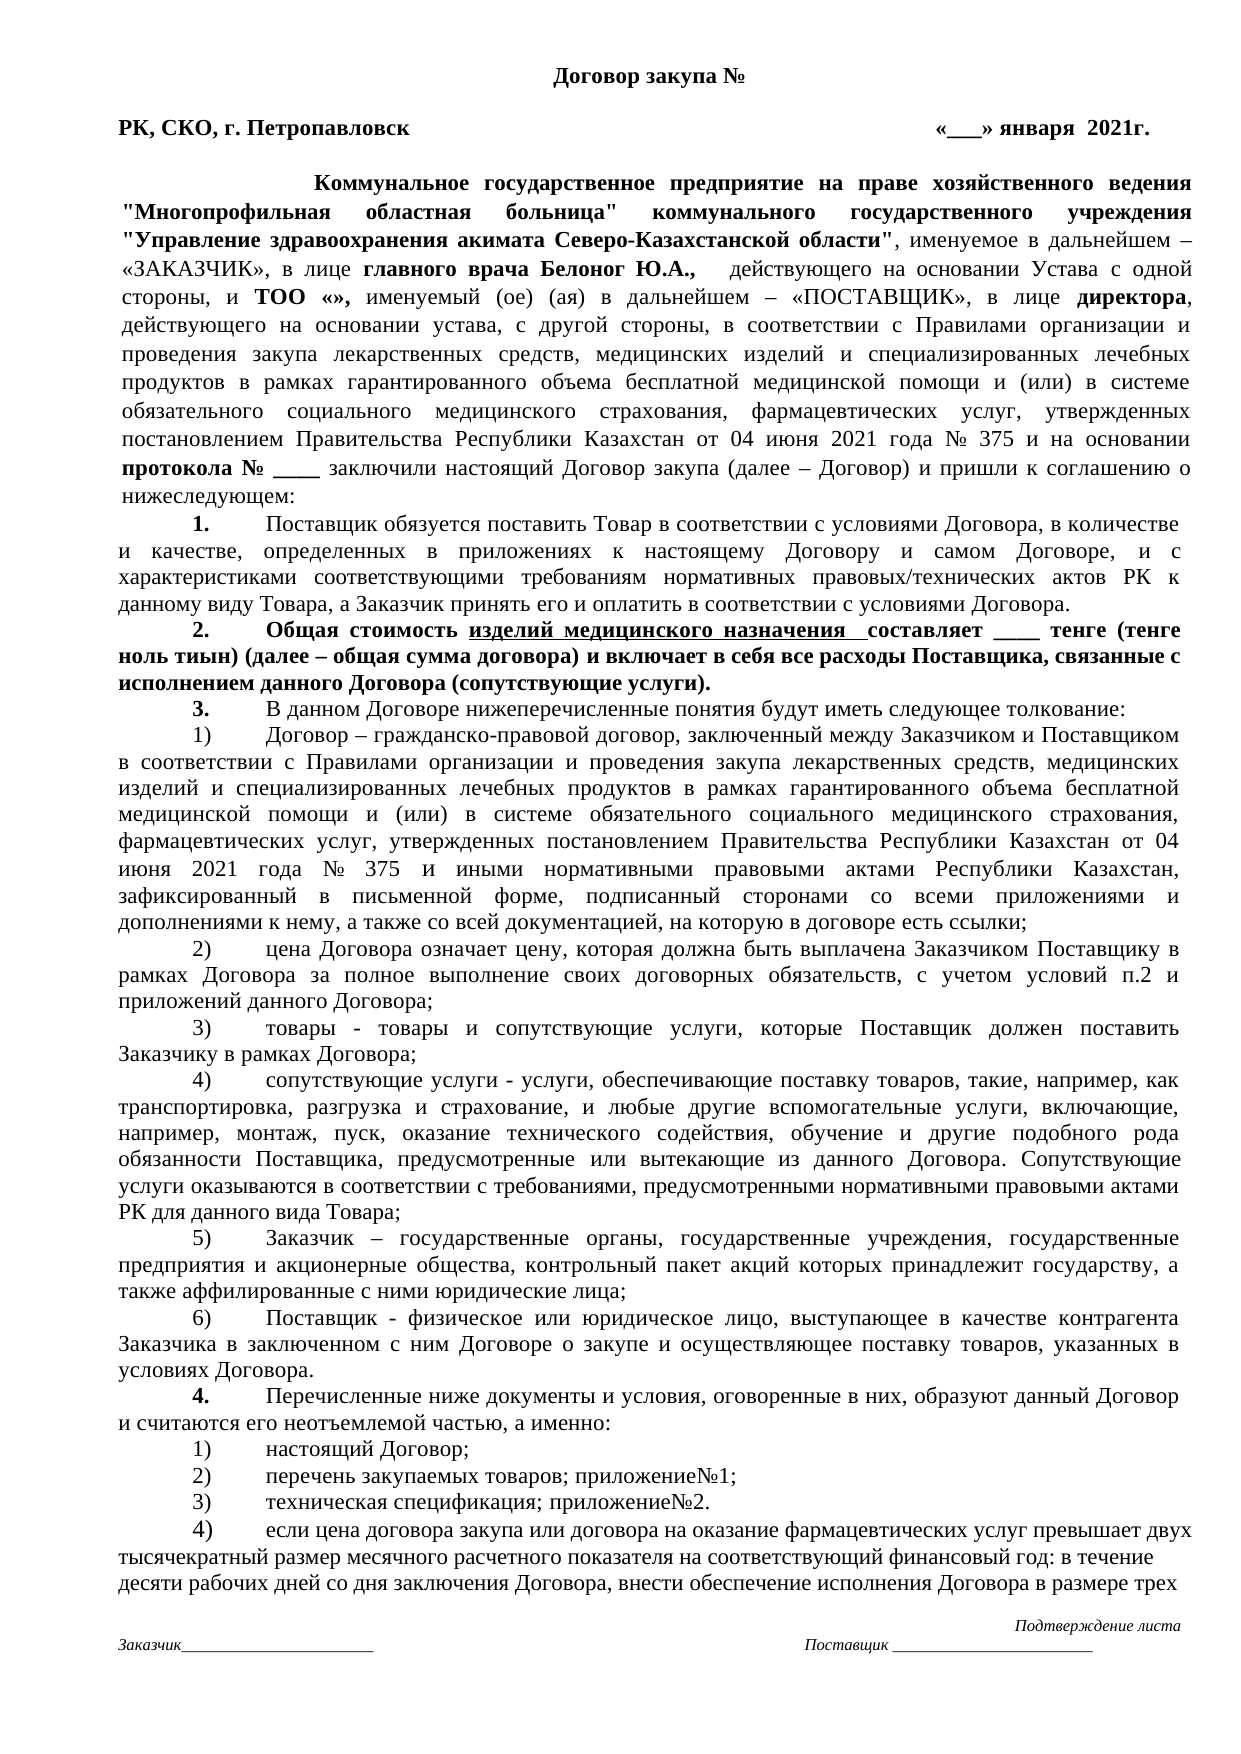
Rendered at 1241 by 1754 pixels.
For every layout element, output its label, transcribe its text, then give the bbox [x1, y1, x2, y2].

list Общая стоимость изделий медицинского назначения составляет ____ тенге (тенге ноль тиын) (далее – общая сумма договора) и включает в себя все расходы Поставщика, связанные с исполнением данного Договора (сопутствующие услуги). [118, 616, 1181, 695]
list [118, 1514, 1211, 1596]
list Перечисленные ниже документы и условия, оговоренные в них, образуют данный Договор и считаются его неотъемлемой частью, а именно: [118, 1383, 1181, 1435]
text Коммунальное государственное предприятие на праве хозяйственного ведения "Многопрофильная областная больница" коммунального государственного учреждения "Управление здравоохранения акимата Северо-Казахстанской области", именуемое в дальнейшем – «ЗАКАЗЧИК», в лице главного врача Белоног Ю.А., действующего на основании Устава с одной стороны, и ТОО «», именуемый (ое) (ая) в дальнейшем – «ПОСТАВЩИК», в лице директора, действующего на основании устава, с другой стороны, в соответствии с Правилами организации и проведения закупа лекарственных средств, медицинских изделий и специализированных лечебных продуктов в рамках гарантированного объема бесплатной медицинской помощи и (или) в системе обязательного социального медицинского страхования, фармацевтических услуг, утвержденных постановлением Правительства Республики Казахстан от 04 июня 2021 года № 375 и на основании протокола № ____ заключили настоящий Договор закупа (далее – Договор) и пришли к соглашению о нижеследующем: [122, 141, 1192, 508]
list настоящий Договор; [118, 1435, 1181, 1462]
list В данном Договоре нижеперечисленные понятия будут иметь следующее толкование: [118, 695, 1181, 721]
list цена Договора означает цену, которая должна быть выплачена Заказчиком Поставщику в рамках Договора за полное выполнение своих договорных обязательств, с учетом условий п.2 и приложений данного Договора; [118, 934, 1181, 1014]
list перечень закупаемых товаров; приложение№1; [118, 1462, 1181, 1488]
list Заказчик – государственные органы, государственные учреждения, государственные предприятия и акционерные общества, контрольный пакет акций которых принадлежит государству, а также аффилированные с ними юридические лица; [118, 1224, 1181, 1303]
list Договор – гражданско-правовой договор, заключенный между Заказчиком и Поставщиком в соответствии с Правилами организации и проведения закупа лекарственных средств, медицинских изделий и специализированных лечебных продуктов в рамках гарантированного объема бесплатной медицинской помощи и (или) в системе обязательного социального медицинского страхования, фармацевтических услуг, утвержденных постановлением Правительства Республики Казахстан от 04 июня 2021 года № 375 и иными нормативными правовыми актами Республики Казахстан, зафиксированный в письменной форме, подписанный сторонами со всеми приложениями и дополнениями к нему, а также со всей документацией, на которую в договоре есть ссылки; [118, 721, 1181, 934]
list товары - товары и сопутствующие услуги, которые Поставщик должен поставить Заказчику в рамках Договора; [118, 1014, 1181, 1066]
text Договор закупа № [118, 62, 1181, 88]
list Поставщик - физическое или юридическое лицо, выступающее в качестве контрагента Заказчика в заключенном с ним Договоре о закупе и осуществляющее поставку товаров, указанных в условиях Договора. [118, 1303, 1181, 1383]
list сопутствующие услуги - услуги, обеспечивающие поставку товаров, такие, например, как транспортировка, разгрузка и страхование, и любые другие вспомогательные услуги, включающие, например, монтаж, пуск, оказание технического содействия, обучение и другие подобного рода обязанности Поставщика, предусмотренные или вытекающие из данного Договора. Сопутствующие услуги оказываются в соответствии с требованиями, предусмотренными нормативными правовыми актами РК для данного вида Товара; [118, 1066, 1181, 1224]
list Поставщик обязуется поставить Товар в соответствии с условиями Договора, в количестве и качестве, определенных в приложениях к настоящему Договору и самом Договоре, и с характеристиками соответствующими требованиям нормативных правовых/технических актов РК к данному виду Товара, а Заказчик принять его и оплатить в соответствии с условиями Договора. [118, 511, 1181, 616]
list техническая спецификация; приложение№2. [118, 1488, 1181, 1514]
text РК, СКО, г. Петропавловск «___» января 2021г. [118, 114, 1181, 141]
